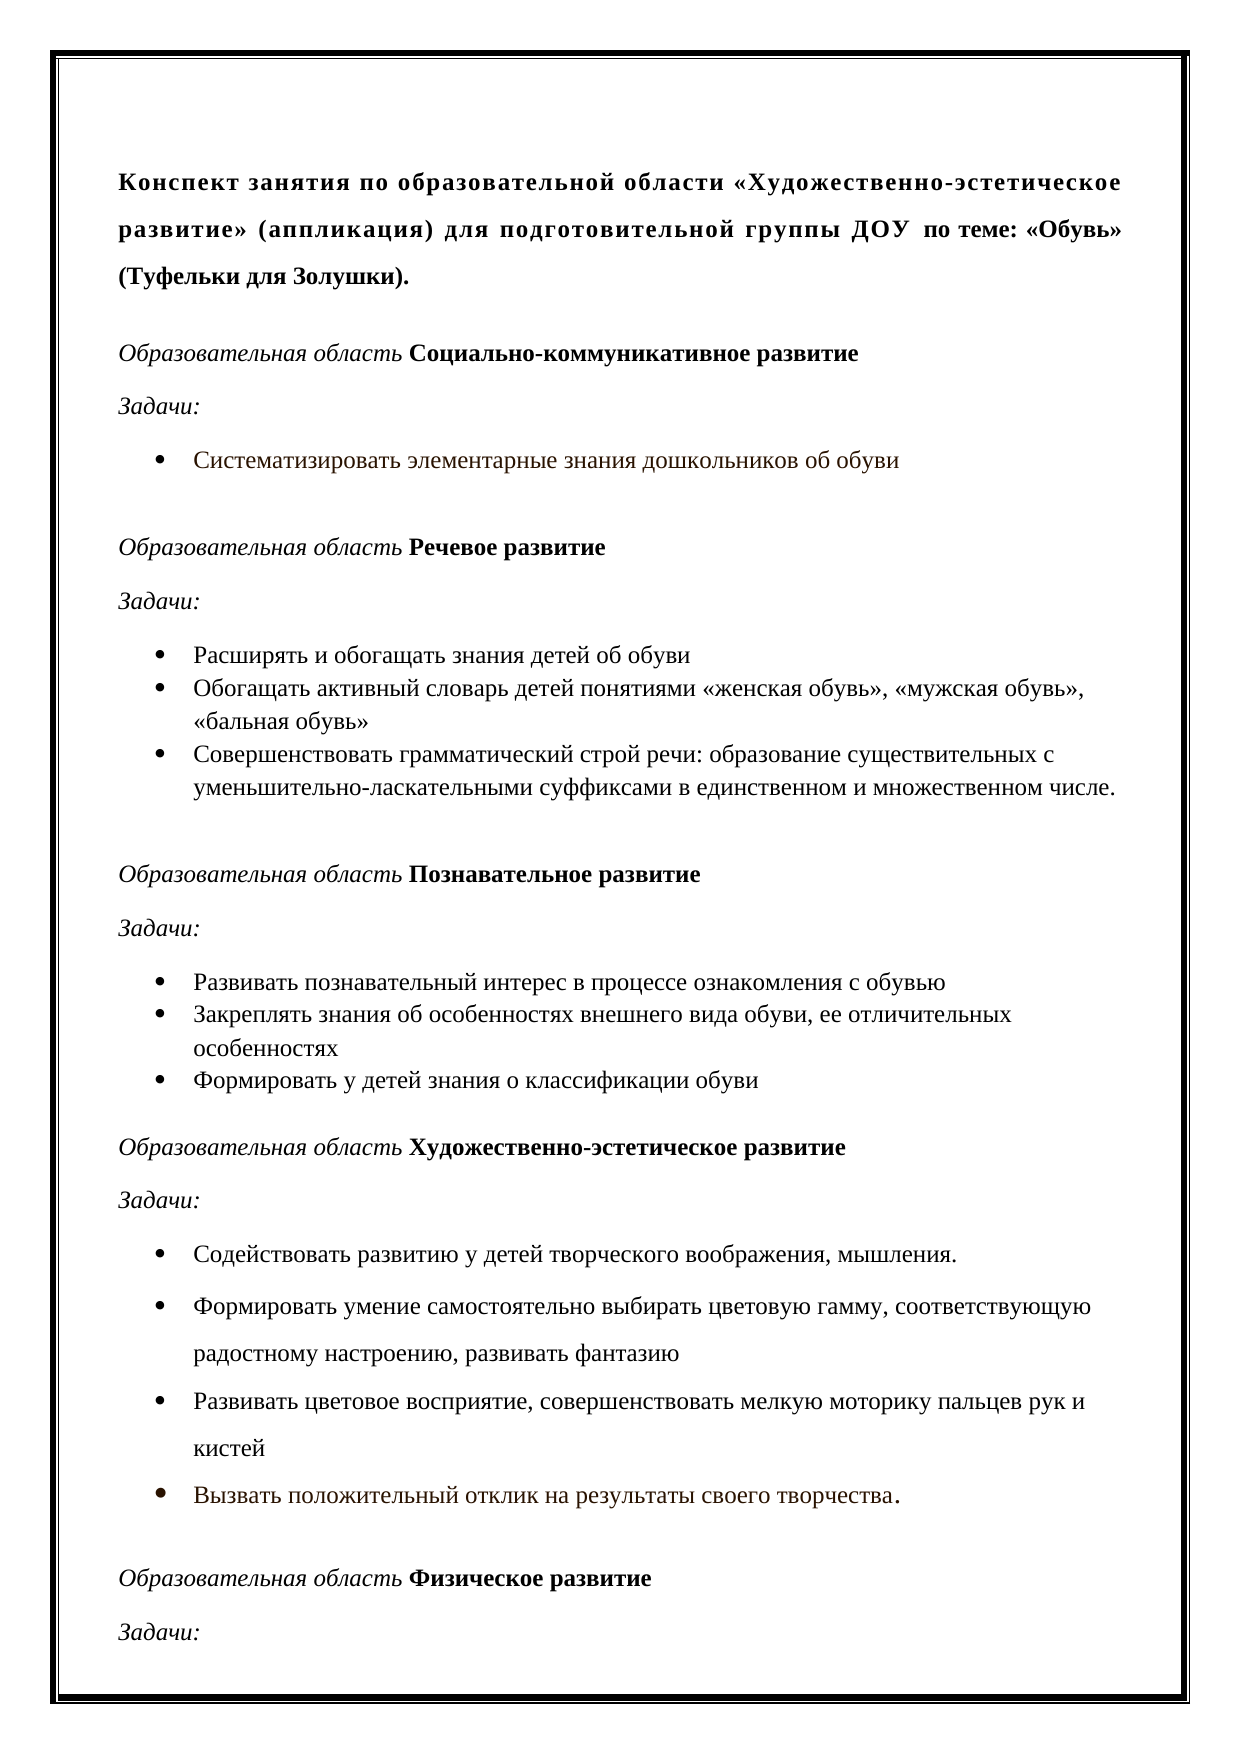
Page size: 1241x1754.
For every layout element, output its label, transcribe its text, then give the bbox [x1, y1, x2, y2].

list Вызвать положительный отклик на результаты своего творчества. [156, 1462, 1122, 1509]
list Содействовать развитию у детей творческого воображения, мышления. [156, 1239, 1122, 1268]
text Образовательная область Физическое развитие [118, 1563, 1122, 1592]
text Задачи: [118, 1186, 1122, 1214]
list Совершенствовать грамматический строй речи: образование существительных с уменьшительно-ласкательными суффиксами в единственном и множественном числе. [156, 739, 1122, 801]
text Образовательная область Художественно-эстетическое развитие [118, 1132, 1122, 1160]
list Формировать умение самостоятельно выбирать цветовую гамму, соответствующую радостному настроению, развивать фантазию [156, 1272, 1122, 1367]
text Образовательная область Социально-коммуникативное развитие [118, 338, 1122, 366]
text Задачи: [118, 391, 1122, 420]
list Обогащать активный словарь детей понятиями «женская обувь», «мужская обувь», «бальная обувь» [156, 673, 1122, 735]
list Систематизировать элементарные знания дошкольников об обуви [156, 445, 1122, 474]
list Развивать цветовое восприятие, совершенствовать мелкую моторику пальцев рук и кистей [156, 1367, 1122, 1462]
list Развивать познавательный интерес в процессе ознакомления с обувью [156, 967, 1122, 995]
text Задачи: [118, 913, 1122, 941]
text Образовательная область Познавательное развитие [118, 859, 1122, 888]
list Расширять и обогащать знания детей об обуви [156, 640, 1122, 669]
subtitle Конспект занятия по образовательной области «Художественно-эстетическое развитие» (аппликация) для подготовительной группы ДОУ по теме: «Обувь» (Туфельки для Золушки). [118, 148, 1122, 290]
text Образовательная область Речевое развитие [118, 532, 1122, 561]
text Задачи: [118, 586, 1122, 615]
list Формировать у детей знания о классификации обуви [156, 1066, 1122, 1094]
text Задачи: [118, 1617, 1122, 1646]
list Закреплять знания об особенностях внешнего вида обуви, ее отличительных особенностях [156, 999, 1122, 1061]
